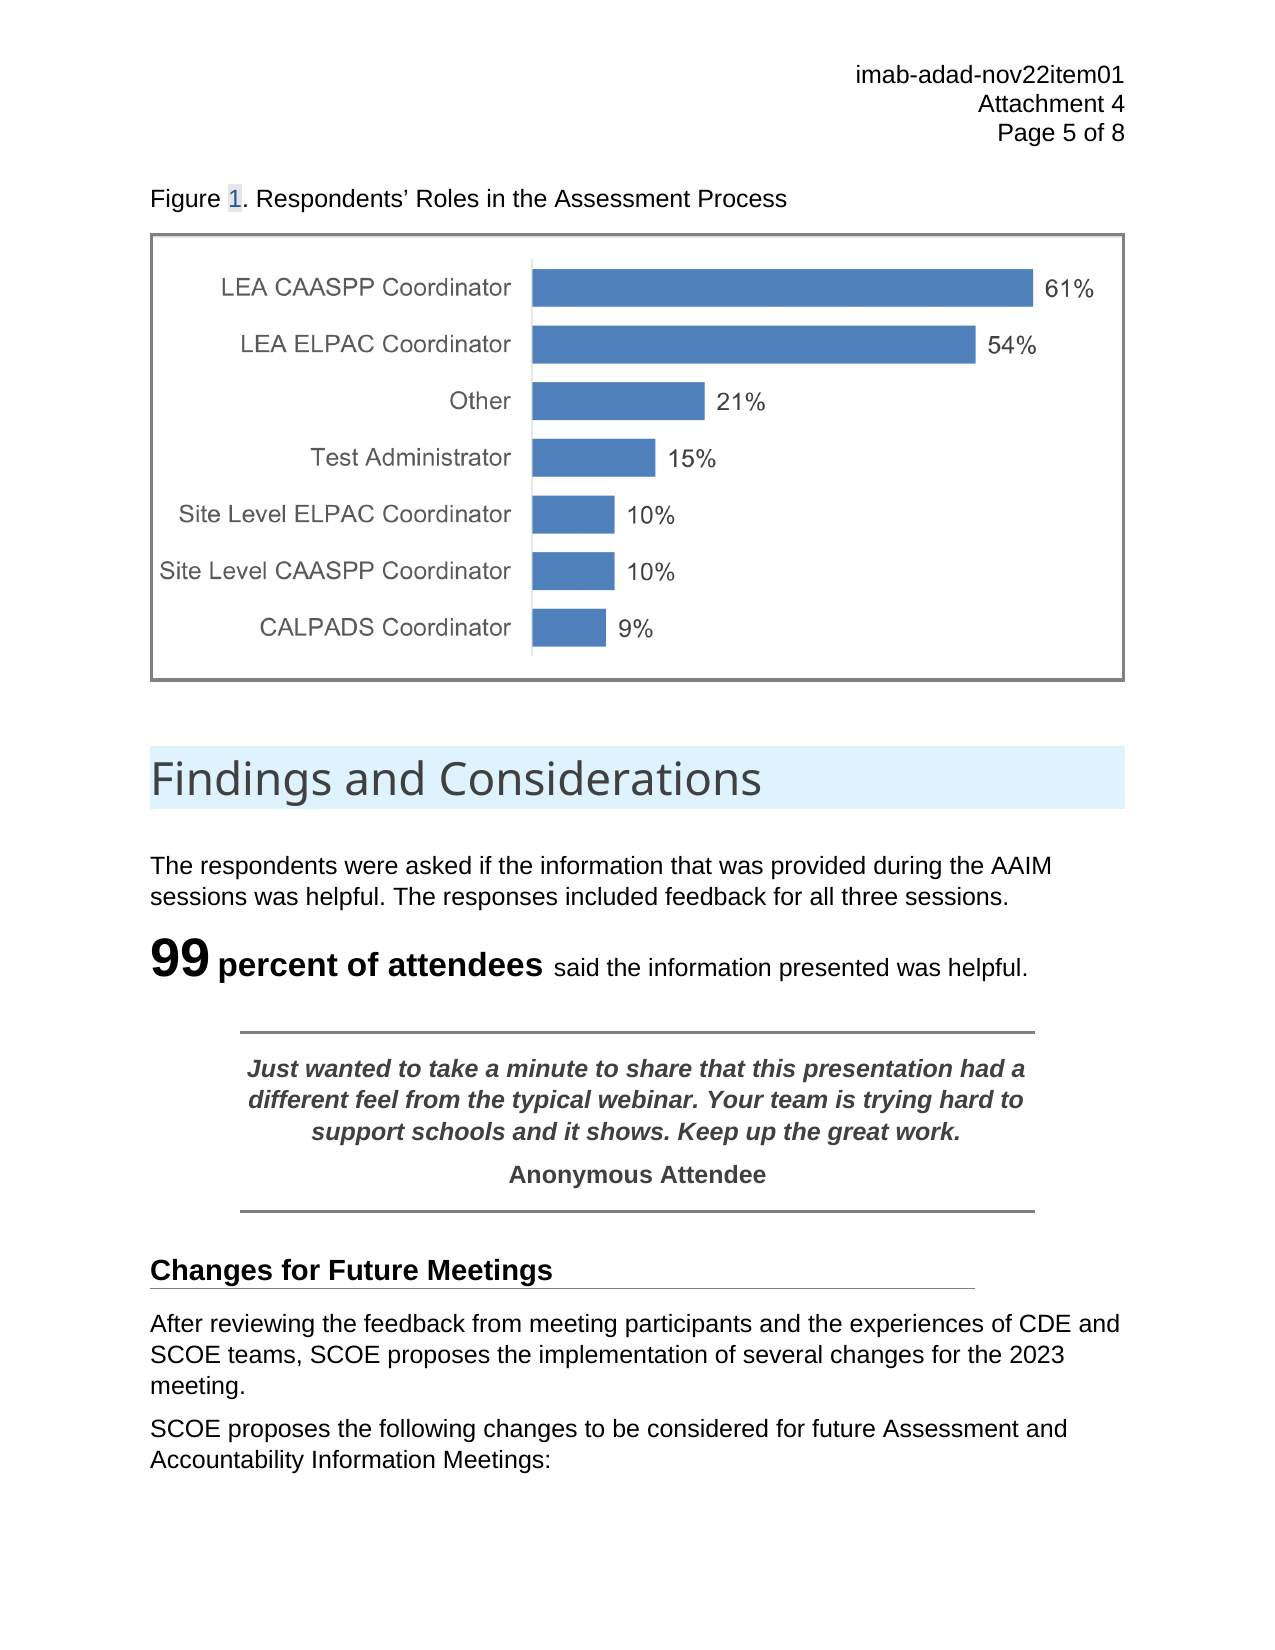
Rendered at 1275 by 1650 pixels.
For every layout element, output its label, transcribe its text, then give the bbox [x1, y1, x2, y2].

text Findings and Considerations [150, 746, 1125, 809]
text Anonymous Attendee [240, 1136, 1035, 1210]
text Changes for Future Meetings [150, 1253, 975, 1288]
text Figure 1. Respondents’ Roles in the Assessment Process [242, 184, 1125, 212]
text SCOE proposes the following changes to be considered for future Assessment and Accountability Information Meetings: [150, 1414, 1125, 1474]
text Just wanted to take a minute to share that this presentation had a different feel from the typical webinar. Your team is trying hard to support schools and it shows. Keep up the great work. [240, 1034, 1035, 1136]
text The respondents were asked if the information that was provided during the AAIM sessions was helpful. The responses included feedback for all three sessions. [150, 851, 1125, 911]
text 99 percent of attendees said the information presented was helpful. [150, 926, 1125, 988]
picture [153, 236, 1122, 678]
text After reviewing the feedback from meeting participants and the experiences of CDE and SCOE teams, SCOE proposes the implementation of several changes for the 2023 meeting. [150, 1308, 1125, 1399]
